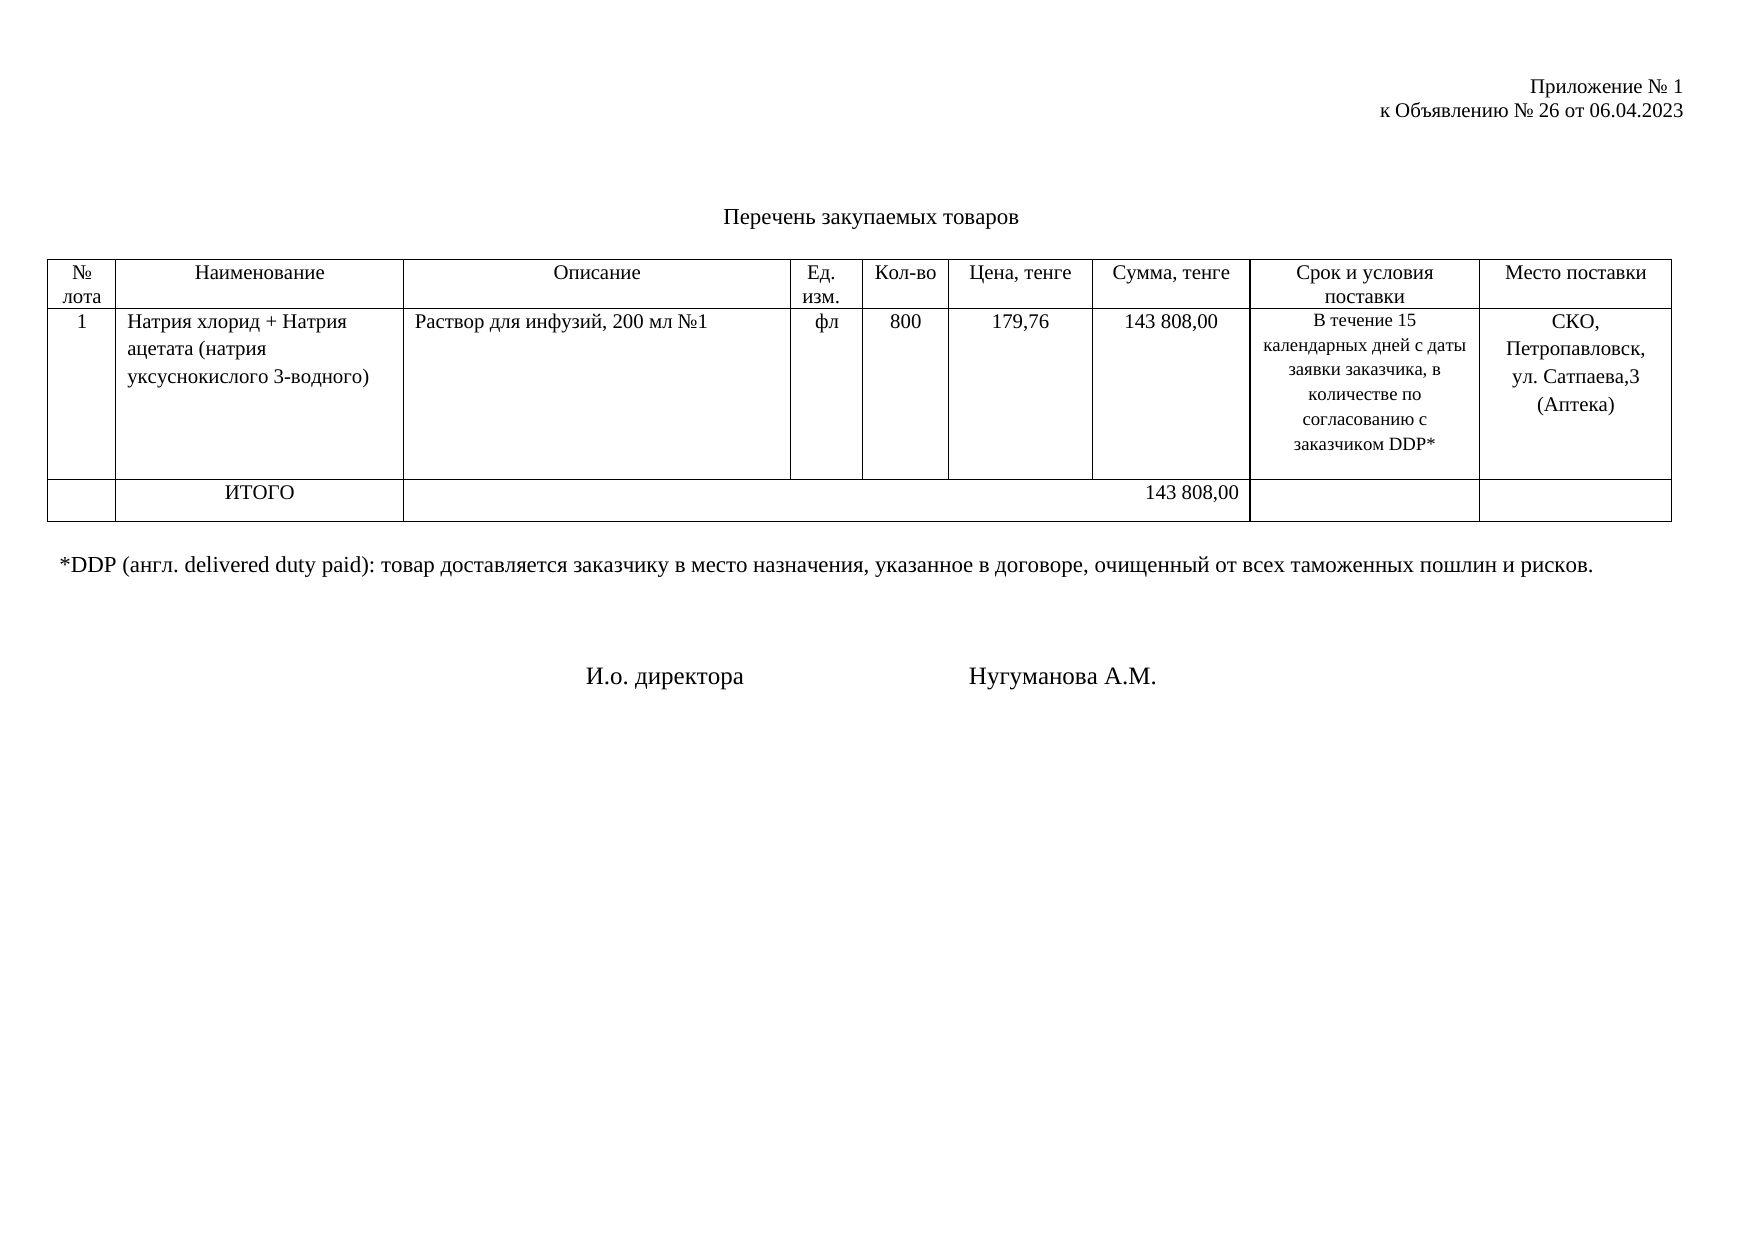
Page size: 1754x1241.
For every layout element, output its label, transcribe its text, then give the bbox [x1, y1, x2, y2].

table_header Сумма, тенге [1093, 260, 1249, 308]
table_header Наименование [116, 260, 403, 308]
table_cell 143 808,00 [404, 480, 1249, 521]
table_cell 1 [48, 309, 115, 479]
table_cell В течение 15 календарных дней с даты заявки заказчика, в количестве по согласованию с заказчиком DDP* [1251, 309, 1479, 479]
table_header № лота [48, 260, 115, 308]
table_cell [48, 480, 115, 521]
table_header Кол-во [863, 260, 948, 308]
table_header Ед. изм. [791, 260, 862, 308]
table_cell 179,76 [949, 309, 1092, 479]
table_cell ИТОГО [116, 480, 403, 521]
table_cell Натрия хлорид + Натрия ацетата (натрия уксуснокислого 3-водного) [116, 309, 403, 479]
text Перечень закупаемых товаров [59, 203, 1683, 230]
table_header Цена, тенге [949, 260, 1092, 308]
table_header Срок и условия поставки [1251, 260, 1479, 308]
table_header Место поставки [1480, 260, 1671, 308]
text *DDP (англ. delivered duty paid): товар доставляется заказчику в место назначения, указанное в договоре, очищенный от всех таможенных пошлин и рисков. [59, 551, 1683, 577]
table_cell Раствор для инфузий, 200 мл №1 [404, 309, 790, 479]
table_header Описание [404, 260, 790, 308]
table_cell 800 [863, 309, 948, 479]
table_cell 143 808,00 [1093, 309, 1249, 479]
text к Объявлению № 26 от 06.04.2023 [0, 98, 1683, 122]
table_cell СКО, Петропавловск, ул. Сатпаева,3 (Аптека) [1480, 309, 1671, 479]
text И.о. директора Нугуманова А.М. [59, 661, 1683, 690]
table_cell фл [791, 309, 862, 479]
table_cell [1251, 480, 1479, 521]
text Приложение № 1 [59, 74, 1683, 98]
table_cell [1480, 480, 1671, 521]
